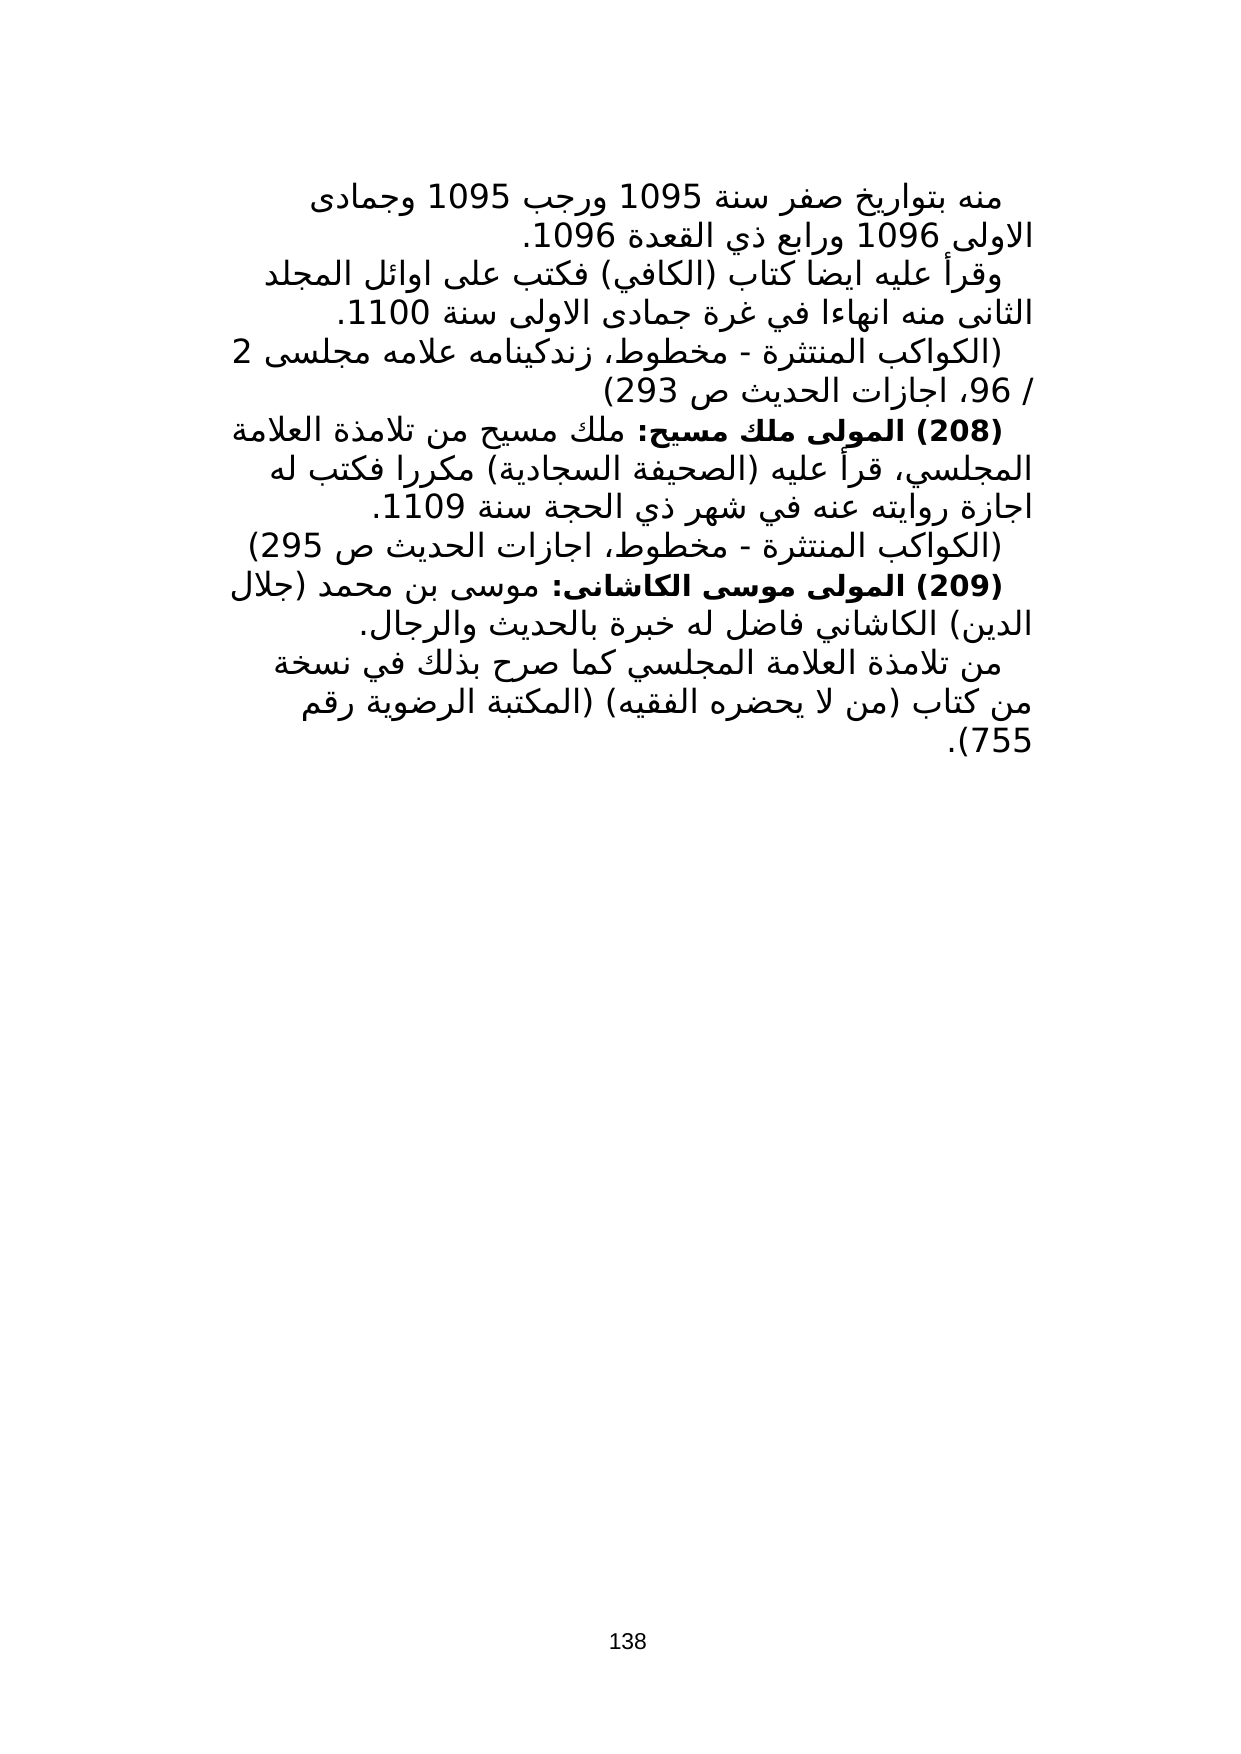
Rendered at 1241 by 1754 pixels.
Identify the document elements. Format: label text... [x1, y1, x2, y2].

text (الكواكب المنتثرة - مخطوط، اجازات الحديث ص 295) [222, 527, 1033, 566]
text (209) المولى موسى الكاشانى: موسى بن محمد (جلال الدين) الكاشاني فاضل له خبرة بالحديث والرجال. [222, 566, 1033, 643]
text منه بتواريخ صفر سنة 1095 ورجب 1095 وجمادى الاولى 1096 ورابع ذي القعدة 1096. [222, 177, 1033, 255]
text من تلامذة العلامة المجلسي كما صرح بذلك في نسخة من كتاب (من لا يحضره الفقيه) (المكتبة الرضوية رقم 755). [222, 643, 1033, 760]
text وقرأ عليه ايضا كتاب (الكافي) فكتب على اوائل المجلد الثانى منه انهاء‌ا في غرة جمادى الاولى سنة 1100. [222, 255, 1033, 333]
text (208) المولى ملك مسيح: ملك مسيح من تلامذة العلامة المجلسي، قرأ عليه (الصحيفة السجادية) مكررا فكتب له اجازة روايته عنه في شهر ذي الحجة سنة 1109. [222, 410, 1033, 527]
text (الكواكب المنتثرة - مخطوط، زندكينامه علامه مجلسى 2 / 96، اجازات الحديث ص 293) [222, 333, 1033, 410]
